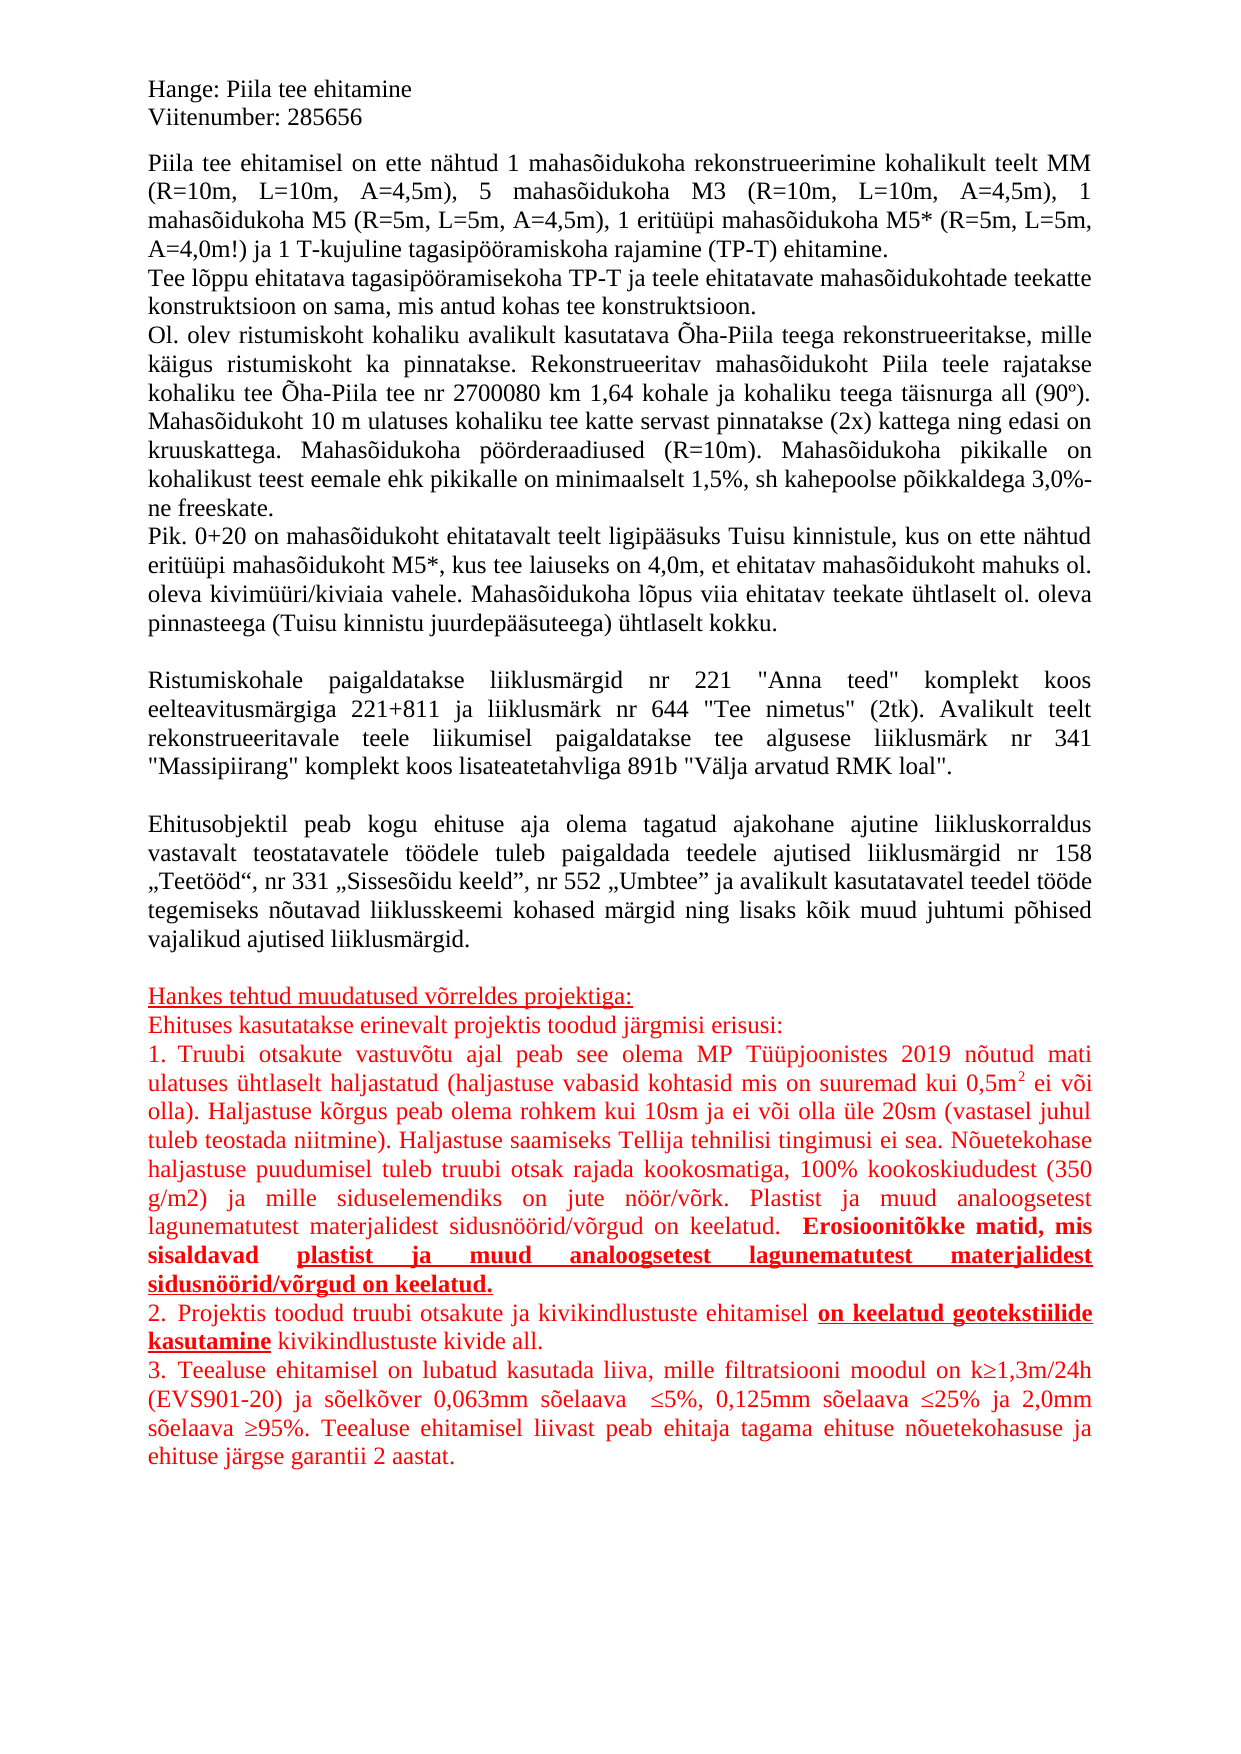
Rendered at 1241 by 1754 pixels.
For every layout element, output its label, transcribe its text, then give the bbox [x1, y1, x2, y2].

text Ol. olev ristumiskoht kohaliku avalikult kasutatava Õha-Piila teega rekonstrueeritakse, mille käigus ristumiskoht ka pinnatakse. Rekonstrueeritav mahasõidukoht Piila teele rajatakse kohaliku tee Õha-Piila tee nr 2700080 km 1,64 kohale ja kohaliku teega täisnurga all (90º). Mahasõidukoht 10 m ulatuses kohaliku tee katte servast pinnatakse (2x) kattega ning edasi on kruuskattega. Mahasõidukoha pöörderaadiused (R=10m). Mahasõidukoha pikikalle on kohalikust teest eemale ehk pikikalle on minimaalselt 1,5%, sh kahepoolse põikkaldega 3,0%-ne freeskate. [148, 320, 1093, 521]
list Projektis toodud truubi otsakute ja kivikindlustuste ehitamisel on keelatud geotekstiilide kasutamine kivikindlustuste kivide all. [148, 1298, 1093, 1355]
text Ehitusobjektil peab kogu ehituse aja olema tagatud ajakohane ajutine liikluskorraldus vastavalt teostatavatele töödele tuleb paigaldada teedele ajutised liiklusmärgid nr 158 „Teetööd“, nr 331 „Sissesõidu keeld”, nr 552 „Umbtee” ja avalikult kasutatavatel teedel tööde tegemiseks nõutavad liiklusskeemi kohased märgid ning lisaks kõik muud juhtumi põhised vajalikud ajutised liiklusmärgid. [148, 809, 1093, 953]
text Hankes tehtud muudatused võrreldes projektiga: [148, 981, 1093, 1010]
text Tee lõppu ehitatava tagasipööramisekoha TP-T ja teele ehitatavate mahasõidukohtade teekatte konstruktsioon on sama, mis antud kohas tee konstruktsioon. [148, 263, 1093, 320]
text Ehituses kasutatakse erinevalt projektis toodud järgmisi erisusi: [148, 1010, 1093, 1039]
text Ristumiskohale paigaldatakse liiklusmärgid nr 221 "Anna teed" komplekt koos eelteavitusmärgiga 221+811 ja liiklusmärk nr 644 "Tee nimetus" (2tk). Avalikult teelt rekonstrueeritavale teele liikumisel paigaldatakse tee algusese liiklusmärk nr 341 "Massipiirang" komplekt koos lisateatetahvliga 891b "Välja arvatud RMK loal". [148, 665, 1093, 780]
text Piila tee ehitamisel on ette nähtud 1 mahasõidukoha rekonstrueerimine kohalikult teelt MM (R=10m, L=10m, A=4,5m), 5 mahasõidukoha M3 (R=10m, L=10m, A=4,5m), 1 mahasõidukoha M5 (R=5m, L=5m, A=4,5m), 1 eritüüpi mahasõidukoha M5* (R=5m, L=5m, A=4,0m!) ja 1 T-kujuline tagasipööramiskoha rajamine (TP-T) ehitamine. [148, 148, 1093, 263]
list Teealuse ehitamisel on lubatud kasutada liiva, mille filtratsiooni moodul on k≥1,3m/24h (EVS901-20) ja sõelkõver 0,063mm sõelaava ≤5%, 0,125mm sõelaava ≤25% ja 2,0mm sõelaava ≥95%. Teealuse ehitamisel liivast peab ehitaja tagama ehituse nõuetekohasuse ja ehituse järgse garantii 2 aastat. [148, 1355, 1093, 1470]
text Pik. 0+20 on mahasõidukoht ehitatavalt teelt ligipääsuks Tuisu kinnistule, kus on ette nähtud eritüüpi mahasõidukoht M5*, kus tee laiuseks on 4,0m, et ehitatav mahasõidukoht mahuks ol. oleva kivimüüri/kiviaia vahele. Mahasõidukoha lõpus viia ehitatav teekate ühtlaselt ol. oleva pinnasteega (Tuisu kinnistu juurdepääsuteega) ühtlaselt kokku. [148, 521, 1093, 636]
list Truubi otsakute vastuvõtu ajal peab see olema MP Tüüpjoonistes 2019 nõutud mati ulatuses ühtlaselt haljastatud (haljastuse vabasid kohtasid mis on suuremad kui 0,5m2 ei või olla). Haljastuse kõrgus peab olema rohkem kui 10sm ja ei või olla üle 20sm (vastasel juhul tuleb teostada niitmine). Haljastuse saamiseks Tellija tehnilisi tingimusi ei sea. Nõuetekohase haljastuse puudumisel tuleb truubi otsak rajada kookosmatiga, 100% kookoskiududest (350 g/m2) ja mille siduselemendiks on jute nöör/võrk. Plastist ja muud analoogsetest lagunematutest materjalidest sidusnöörid/võrgud on keelatud. Erosioonitõkke matid, mis sisaldavad plastist ja muud analoogsetest lagunematutest materjalidest sidusnöörid/võrgud on keelatud. [148, 1039, 1093, 1298]
